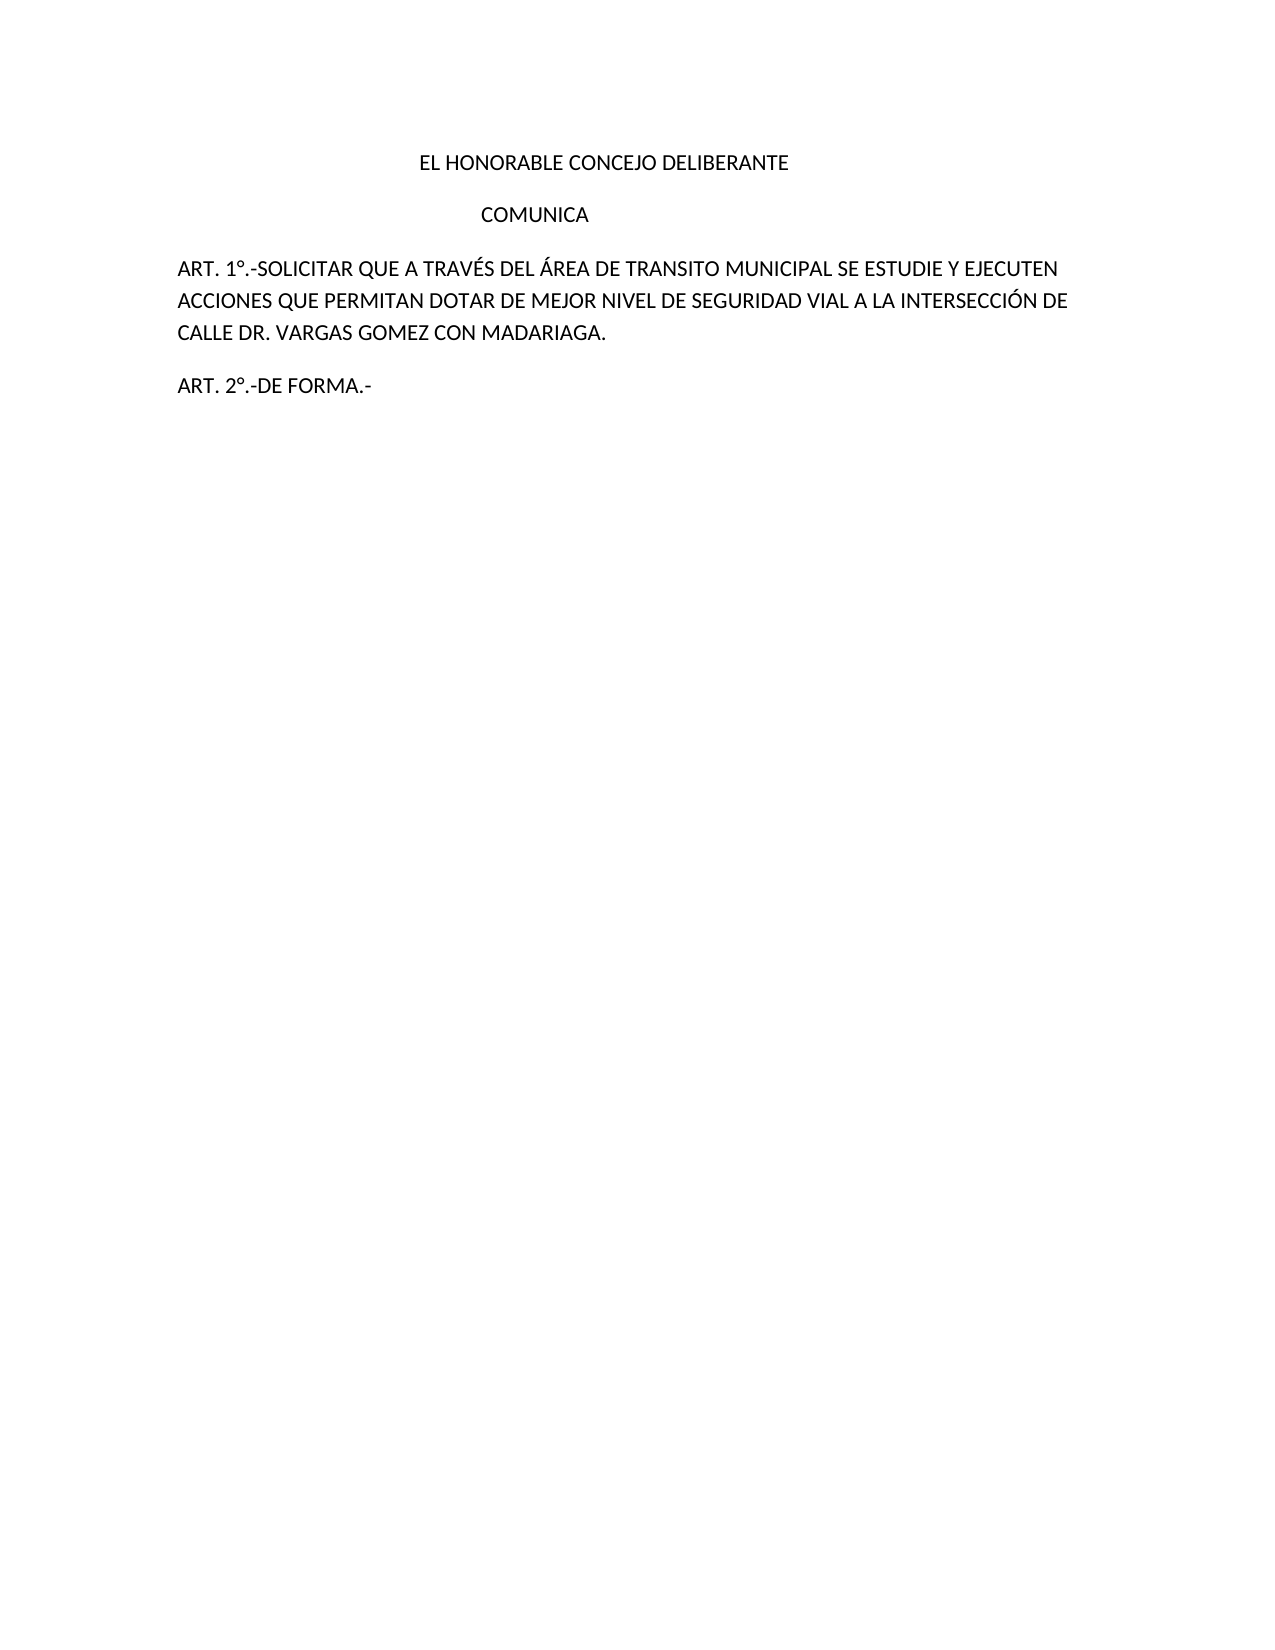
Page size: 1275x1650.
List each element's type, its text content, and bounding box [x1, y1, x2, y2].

text ART. 1°.-SOLICITAR QUE A TRAVÉS DEL ÁREA DE TRANSITO MUNICIPAL SE ESTUDIE Y EJECUTEN ACCIONES QUE PERMITAN DOTAR DE MEJOR NIVEL DE SEGURIDAD VIAL A LA INTERSECCIÓN DE CALLE DR. VARGAS GOMEZ CON MADARIAGA. [177, 254, 1098, 346]
text EL HONORABLE CONCEJO DELIBERANTE [177, 148, 1098, 176]
text COMUNICA [177, 201, 1098, 229]
text ART. 2°.-DE FORMA.- [177, 371, 1098, 399]
